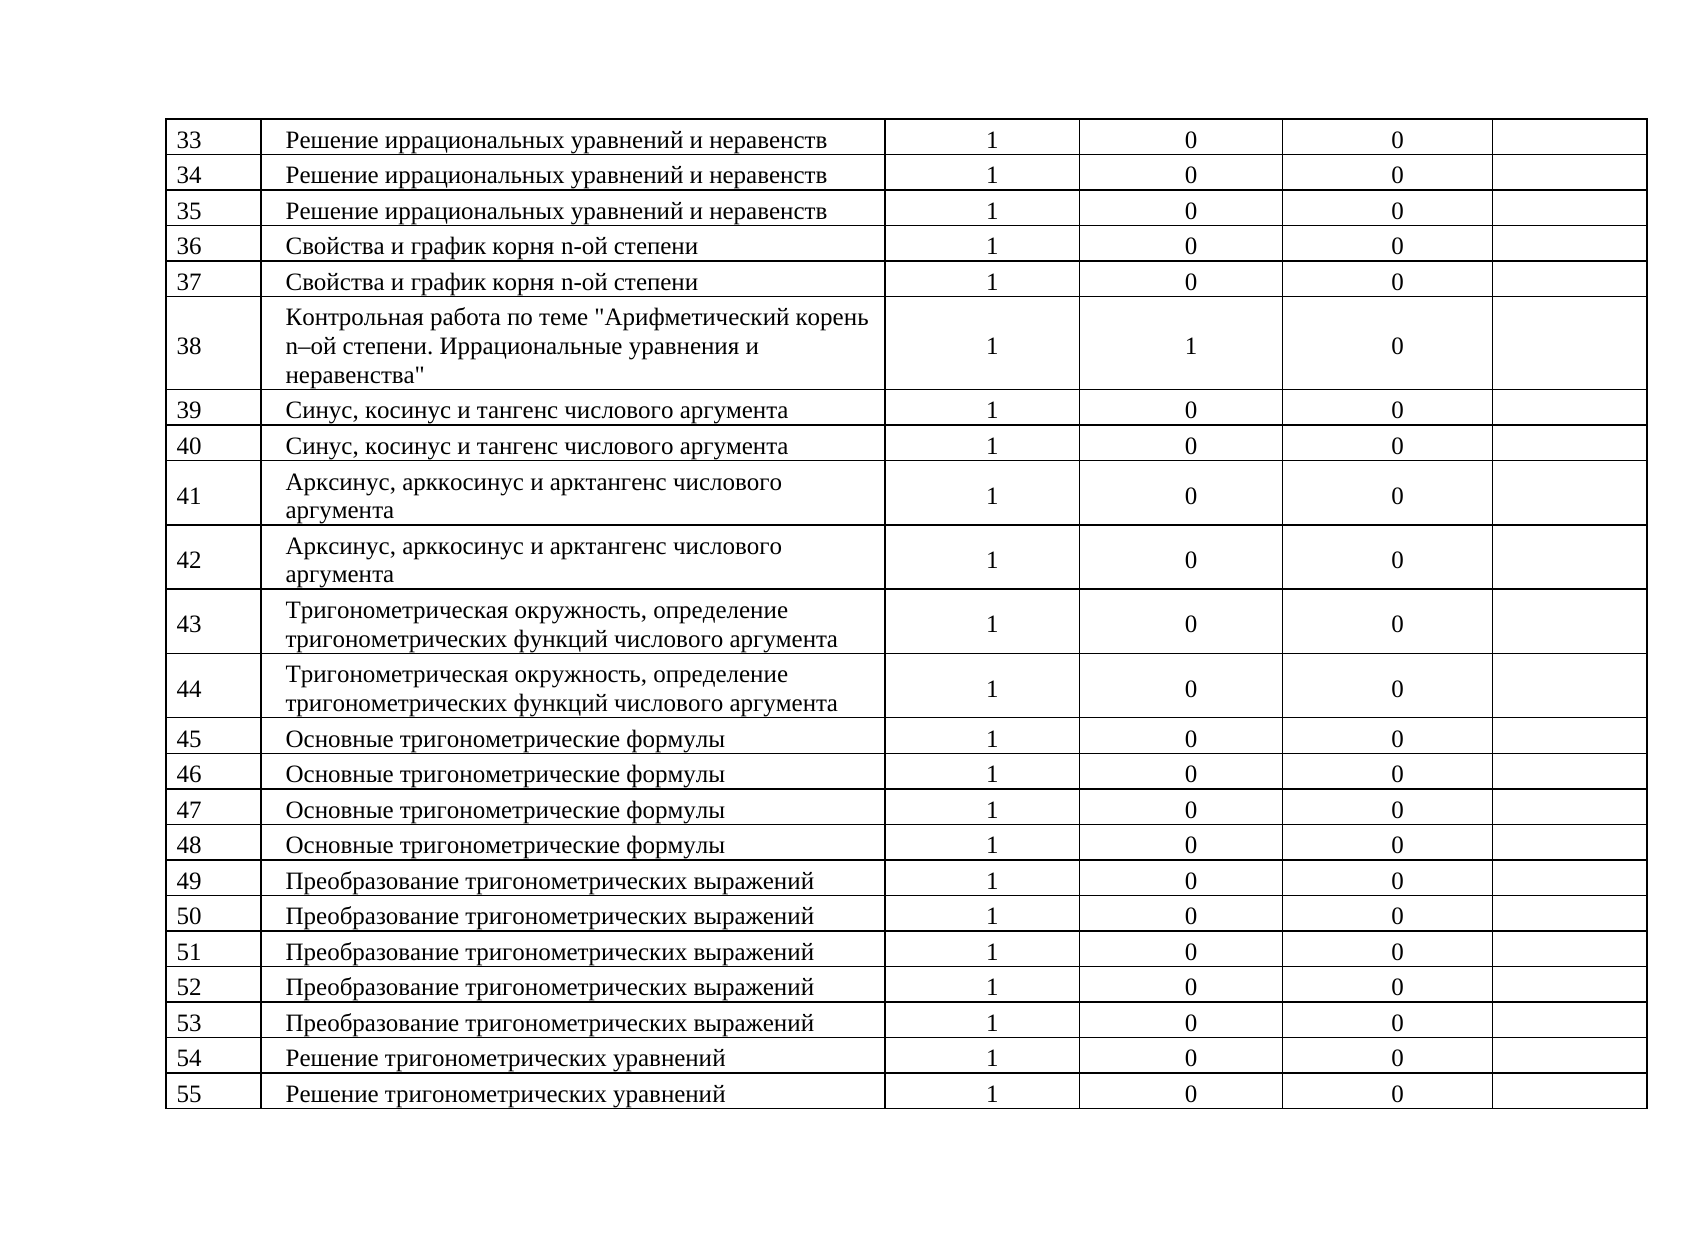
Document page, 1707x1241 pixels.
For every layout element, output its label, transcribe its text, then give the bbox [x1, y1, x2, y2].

table_cell 1 [886, 426, 1079, 460]
table_cell 0 [1080, 932, 1282, 966]
table_cell 0 [1080, 754, 1282, 788]
table_cell [1493, 932, 1646, 966]
table_cell 0 [1283, 590, 1492, 653]
table_cell 1 [886, 932, 1079, 966]
table_cell 1 [886, 654, 1079, 717]
table_cell [1493, 754, 1646, 788]
table_cell Основные тригонометрические формулы [262, 825, 884, 859]
table_cell 0 [1283, 825, 1492, 859]
table_cell [1493, 426, 1646, 460]
table_cell 0 [1283, 754, 1492, 788]
table_cell 43 [167, 590, 260, 653]
table_cell 0 [1080, 654, 1282, 717]
table_cell 51 [167, 932, 260, 966]
table_cell [1493, 1003, 1646, 1037]
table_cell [262, 155, 884, 189]
table_cell 0 [1080, 896, 1282, 930]
table_cell 1 [886, 226, 1079, 260]
table_cell 55 [167, 1074, 260, 1108]
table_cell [262, 1074, 884, 1108]
table_cell [1493, 967, 1646, 1001]
table_cell [1493, 1038, 1646, 1072]
table_cell 0 [1283, 1003, 1492, 1037]
table_cell 1 [886, 1074, 1079, 1108]
table_cell Арксинус, арккосинус и арктангенс числового аргумента [262, 526, 884, 588]
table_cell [262, 191, 884, 225]
table_cell 1 [886, 262, 1079, 296]
table_cell 0 [1080, 1038, 1282, 1072]
table_cell 41 [167, 461, 260, 524]
table_cell [1493, 790, 1646, 823]
table_cell [1493, 226, 1646, 260]
table_cell 1 [886, 191, 1079, 225]
table_cell 0 [1080, 825, 1282, 859]
table_cell 0 [1283, 526, 1492, 588]
table_cell 45 [167, 718, 260, 752]
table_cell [262, 120, 884, 154]
table_cell Преобразование тригонометрических выражений [262, 896, 884, 930]
table_cell Свойства и график корня n-ой степени [262, 226, 884, 260]
table_cell Основные тригонометрические формулы [262, 790, 884, 823]
table_cell 54 [167, 1038, 260, 1072]
table_cell 34 [167, 155, 260, 189]
table_cell [1493, 390, 1646, 424]
table_cell 0 [1283, 1038, 1492, 1072]
table_cell 33 [167, 120, 260, 154]
table_cell 1 [1080, 297, 1282, 389]
table_cell Синус, косинус и тангенс числового аргумента [262, 426, 884, 460]
table_cell 0 [1080, 526, 1282, 588]
table_cell 0 [1283, 932, 1492, 966]
table_cell 1 [886, 967, 1079, 1001]
table_cell 0 [1283, 861, 1492, 894]
table_cell 0 [1080, 226, 1282, 260]
table_cell 1 [886, 155, 1079, 189]
table_cell 1 [886, 1038, 1079, 1072]
table_cell 1 [886, 718, 1079, 752]
table_cell 0 [1283, 654, 1492, 717]
table_cell 1 [886, 754, 1079, 788]
table_cell 0 [1080, 426, 1282, 460]
table_cell 0 [1080, 967, 1282, 1001]
table_cell 53 [167, 1003, 260, 1037]
table_cell [1493, 297, 1646, 389]
table_cell 46 [167, 754, 260, 788]
table_cell 0 [1080, 191, 1282, 225]
table_cell [1493, 120, 1646, 154]
table_cell 0 [1283, 790, 1492, 823]
table_cell Тригонометрическая окружность, определение тригонометрических функций числового аргумента [262, 654, 884, 717]
table_cell Преобразование тригонометрических выражений [262, 967, 884, 1001]
table_cell 0 [1283, 390, 1492, 424]
table_cell 0 [1080, 120, 1282, 154]
table_cell 1 [886, 861, 1079, 894]
table_cell [1493, 590, 1646, 653]
table_cell 0 [1283, 155, 1492, 189]
table_cell 0 [1283, 718, 1492, 752]
table_cell [1493, 191, 1646, 225]
table_cell 40 [167, 426, 260, 460]
table_cell 38 [167, 297, 260, 389]
table_cell 37 [167, 262, 260, 296]
table_cell 0 [1283, 262, 1492, 296]
table_cell Контрольная работа по теме "Арифметический корень n–ой степени. Иррациональные уравнения и неравенства" [262, 297, 884, 389]
table_cell [1493, 825, 1646, 859]
table_cell 1 [886, 526, 1079, 588]
table_cell 0 [1080, 718, 1282, 752]
table_cell 0 [1283, 967, 1492, 1001]
table_cell 0 [1080, 1003, 1282, 1037]
table_cell 49 [167, 861, 260, 894]
table_cell 0 [1080, 1074, 1282, 1108]
table_cell 0 [1283, 191, 1492, 225]
table_cell 35 [167, 191, 260, 225]
table_cell 0 [1283, 426, 1492, 460]
table_cell Преобразование тригонометрических выражений [262, 861, 884, 894]
table_cell 0 [1283, 297, 1492, 389]
table_cell 0 [1080, 790, 1282, 823]
table_cell 42 [167, 526, 260, 588]
table_cell [1493, 262, 1646, 296]
table_cell Преобразование тригонометрических выражений [262, 1003, 884, 1037]
table_cell 0 [1283, 896, 1492, 930]
table_cell [1493, 861, 1646, 894]
table_cell [1493, 718, 1646, 752]
table_cell 0 [1080, 390, 1282, 424]
table_cell 0 [1283, 226, 1492, 260]
table_cell [1493, 654, 1646, 717]
table_cell 0 [1080, 155, 1282, 189]
table_cell 0 [1283, 1074, 1492, 1108]
table_cell 1 [886, 297, 1079, 389]
table_cell 1 [886, 825, 1079, 859]
table_cell Основные тригонометрические формулы [262, 754, 884, 788]
table_cell Преобразование тригонометрических выражений [262, 932, 884, 966]
table_cell 44 [167, 654, 260, 717]
table_cell [1493, 461, 1646, 524]
table_cell 1 [886, 461, 1079, 524]
table_cell 0 [1080, 590, 1282, 653]
table_cell 1 [886, 590, 1079, 653]
table_cell Решение тригонометрических уравнений [262, 1038, 884, 1072]
table_cell Свойства и график корня n-ой степени [262, 262, 884, 296]
table_cell 1 [886, 896, 1079, 930]
table_cell 0 [1283, 120, 1492, 154]
table_cell 48 [167, 825, 260, 859]
table_cell 1 [886, 390, 1079, 424]
table_cell 52 [167, 967, 260, 1001]
table_cell 1 [886, 120, 1079, 154]
table_cell [1493, 1074, 1646, 1108]
table_cell [1493, 155, 1646, 189]
table_cell 1 [886, 790, 1079, 823]
table_cell 1 [886, 1003, 1079, 1037]
table_cell 36 [167, 226, 260, 260]
table_cell Тригонометрическая окружность, определение тригонометрических функций числового аргумента [262, 590, 884, 653]
table_cell 50 [167, 896, 260, 930]
table_cell Синус, косинус и тангенс числового аргумента [262, 390, 884, 424]
table_cell 0 [1080, 861, 1282, 894]
table_cell 39 [167, 390, 260, 424]
table_cell 0 [1080, 461, 1282, 524]
table_cell [1493, 896, 1646, 930]
table_cell 0 [1080, 262, 1282, 296]
table_cell 0 [1283, 461, 1492, 524]
table_cell Арксинус, арккосинус и арктангенс числового аргумента [262, 461, 884, 524]
table_cell Основные тригонометрические формулы [262, 718, 884, 752]
table_cell [1493, 526, 1646, 588]
table_cell 47 [167, 790, 260, 823]
